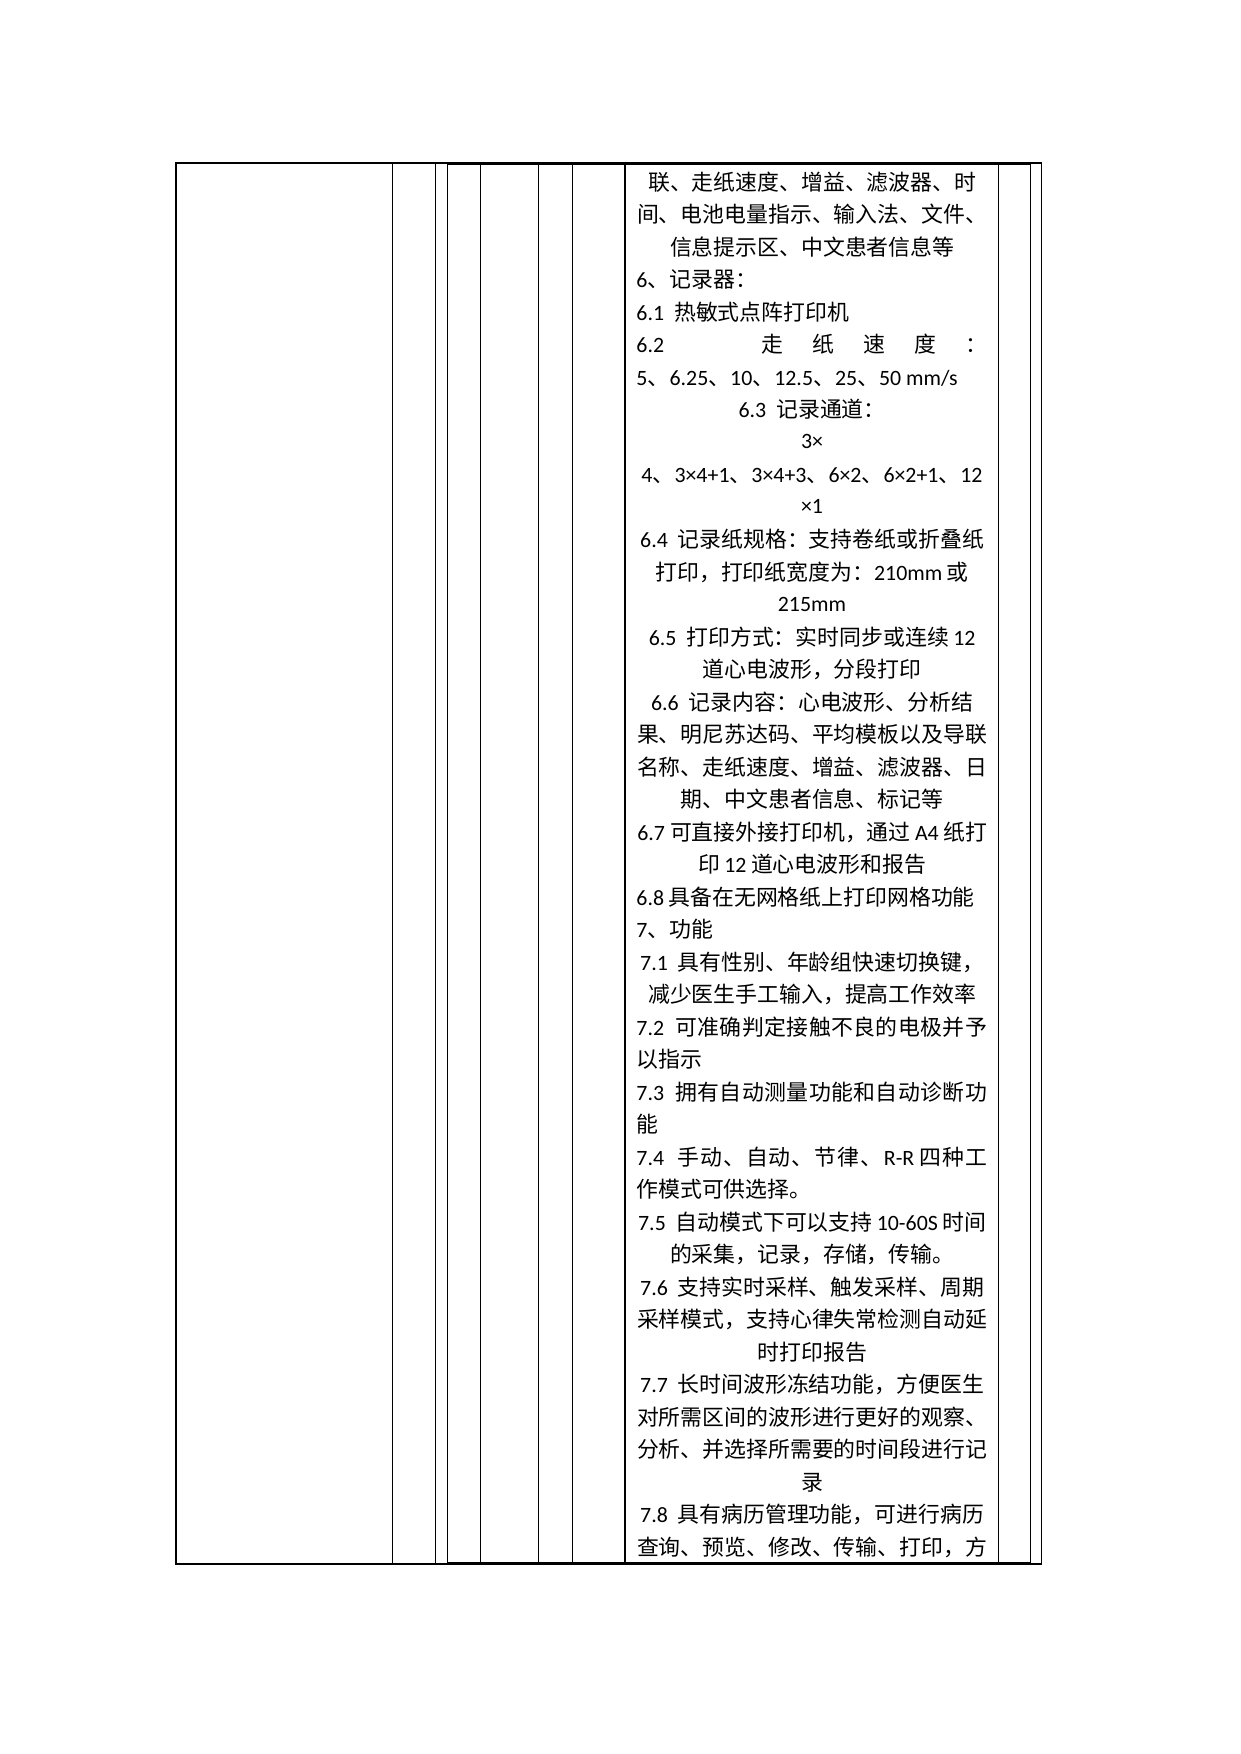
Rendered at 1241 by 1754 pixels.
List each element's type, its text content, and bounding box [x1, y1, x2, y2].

table_cell 1 [393, 164, 435, 1563]
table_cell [626, 165, 998, 1562]
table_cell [448, 165, 480, 1562]
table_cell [1031, 164, 1041, 1563]
table_cell [177, 164, 392, 1563]
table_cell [436, 164, 447, 1563]
